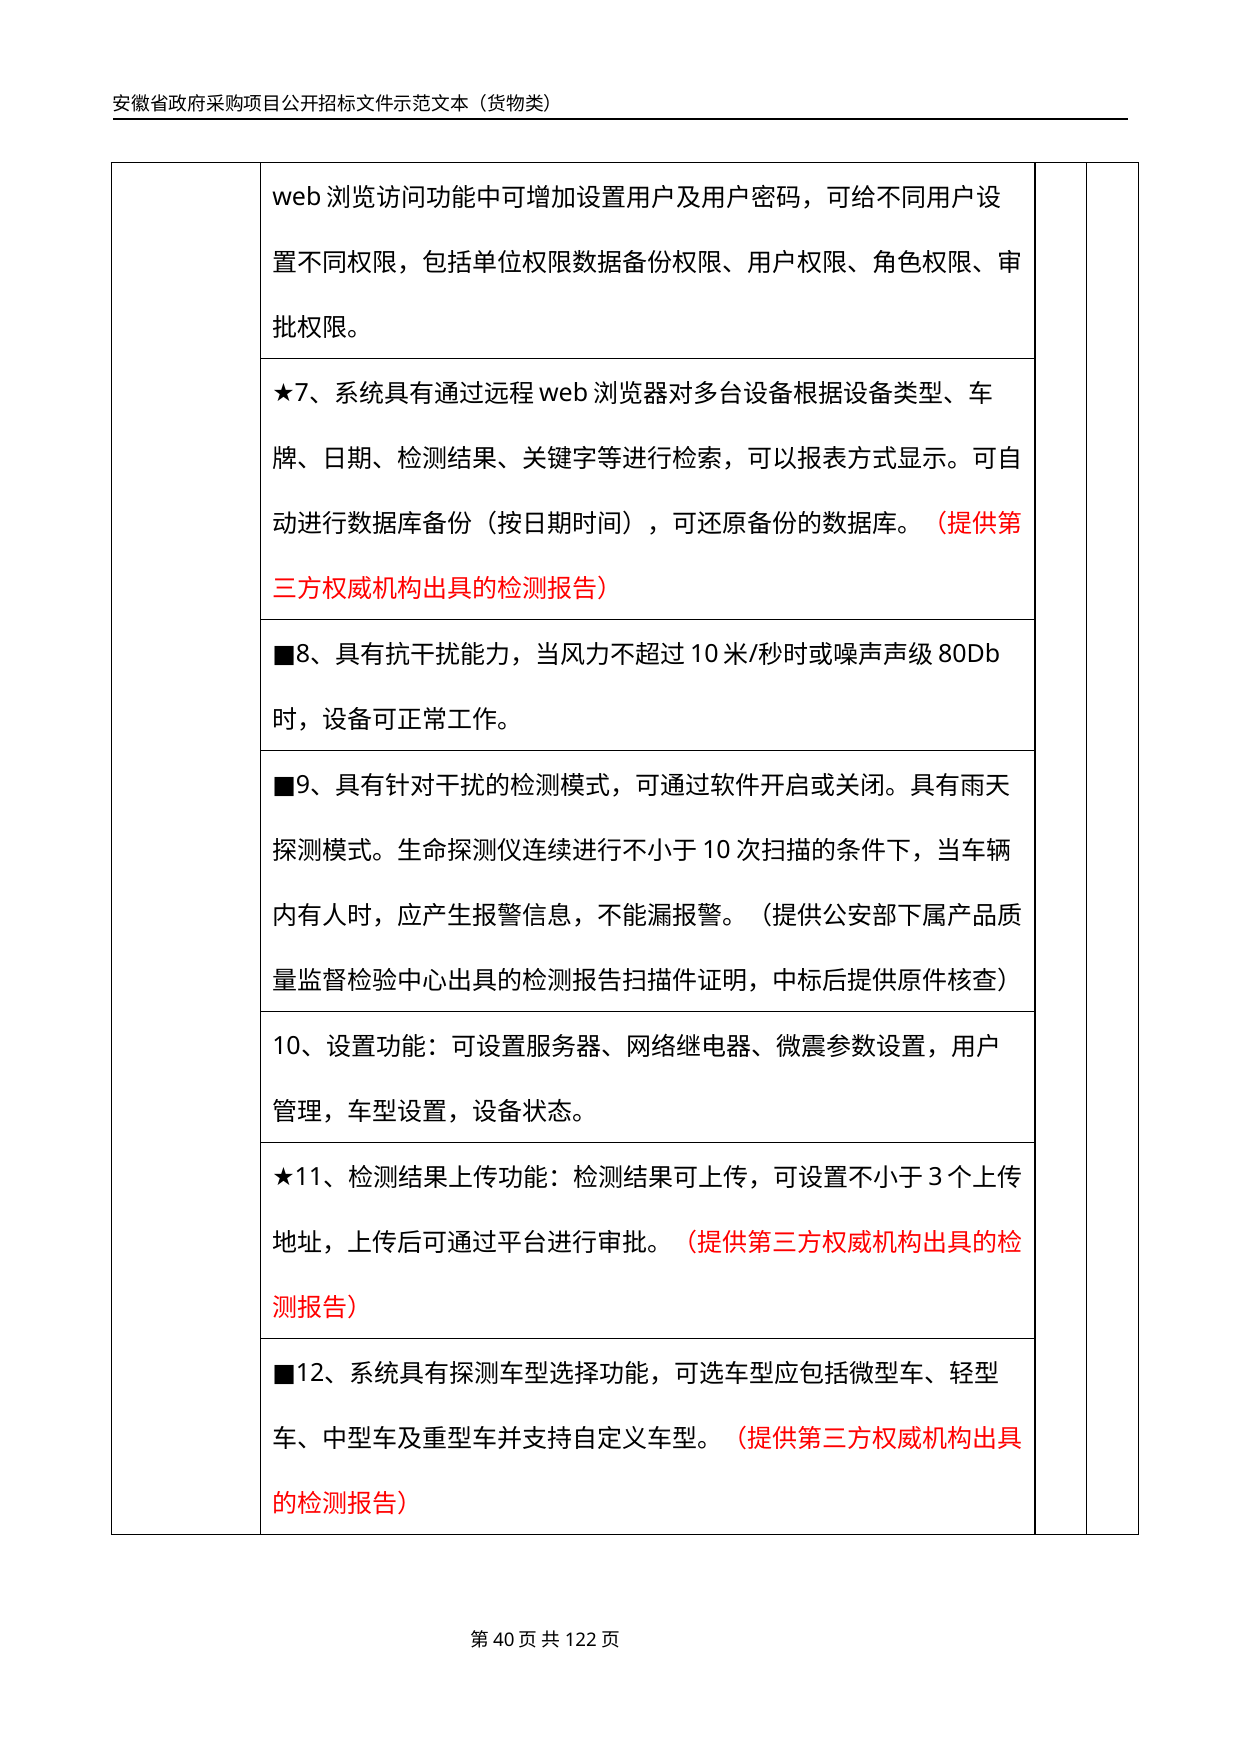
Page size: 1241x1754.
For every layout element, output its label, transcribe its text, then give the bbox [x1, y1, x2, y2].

table_cell ★7、系统具有通过远程web浏览器对多台设备根据设备类型、车牌、日期、检测结果、关键字等进行检索，可以报表方式显示。可自动进行数据库备份（按日期时间），可还原备份的数据库。（提供第三方权威机构出具的检测报告） [261, 359, 1034, 619]
table_cell ■9、具有针对干扰的检测模式，可通过软件开启或关闭。具有雨天探测模式。生命探测仪连续进行不小于10次扫描的条件下，当车辆内有人时，应产生报警信息，不能漏报警。（提供公安部下属产品质量监督检验中心出具的检测报告扫描件证明，中标后提供原件核查） [261, 751, 1034, 1011]
table_cell ■12、系统具有探测车型选择功能，可选车型应包括微型车、轻型车、中型车及重型车并支持自定义车型。（提供第三方权威机构出具的检测报告） [261, 1339, 1034, 1534]
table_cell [261, 163, 1034, 358]
table_cell 10、设置功能：可设置服务器、网络继电器、微震参数设置，用户管理，车型设置，设备状态。 [261, 1012, 1034, 1142]
table_cell ★11、检测结果上传功能：检测结果可上传，可设置不小于3个上传地址，上传后可通过平台进行审批。（提供第三方权威机构出具的检测报告） [261, 1143, 1034, 1338]
table_cell ■8、具有抗干扰能力，当风力不超过10米/秒时或噪声声级80Db时，设备可正常工作。 [261, 620, 1034, 750]
